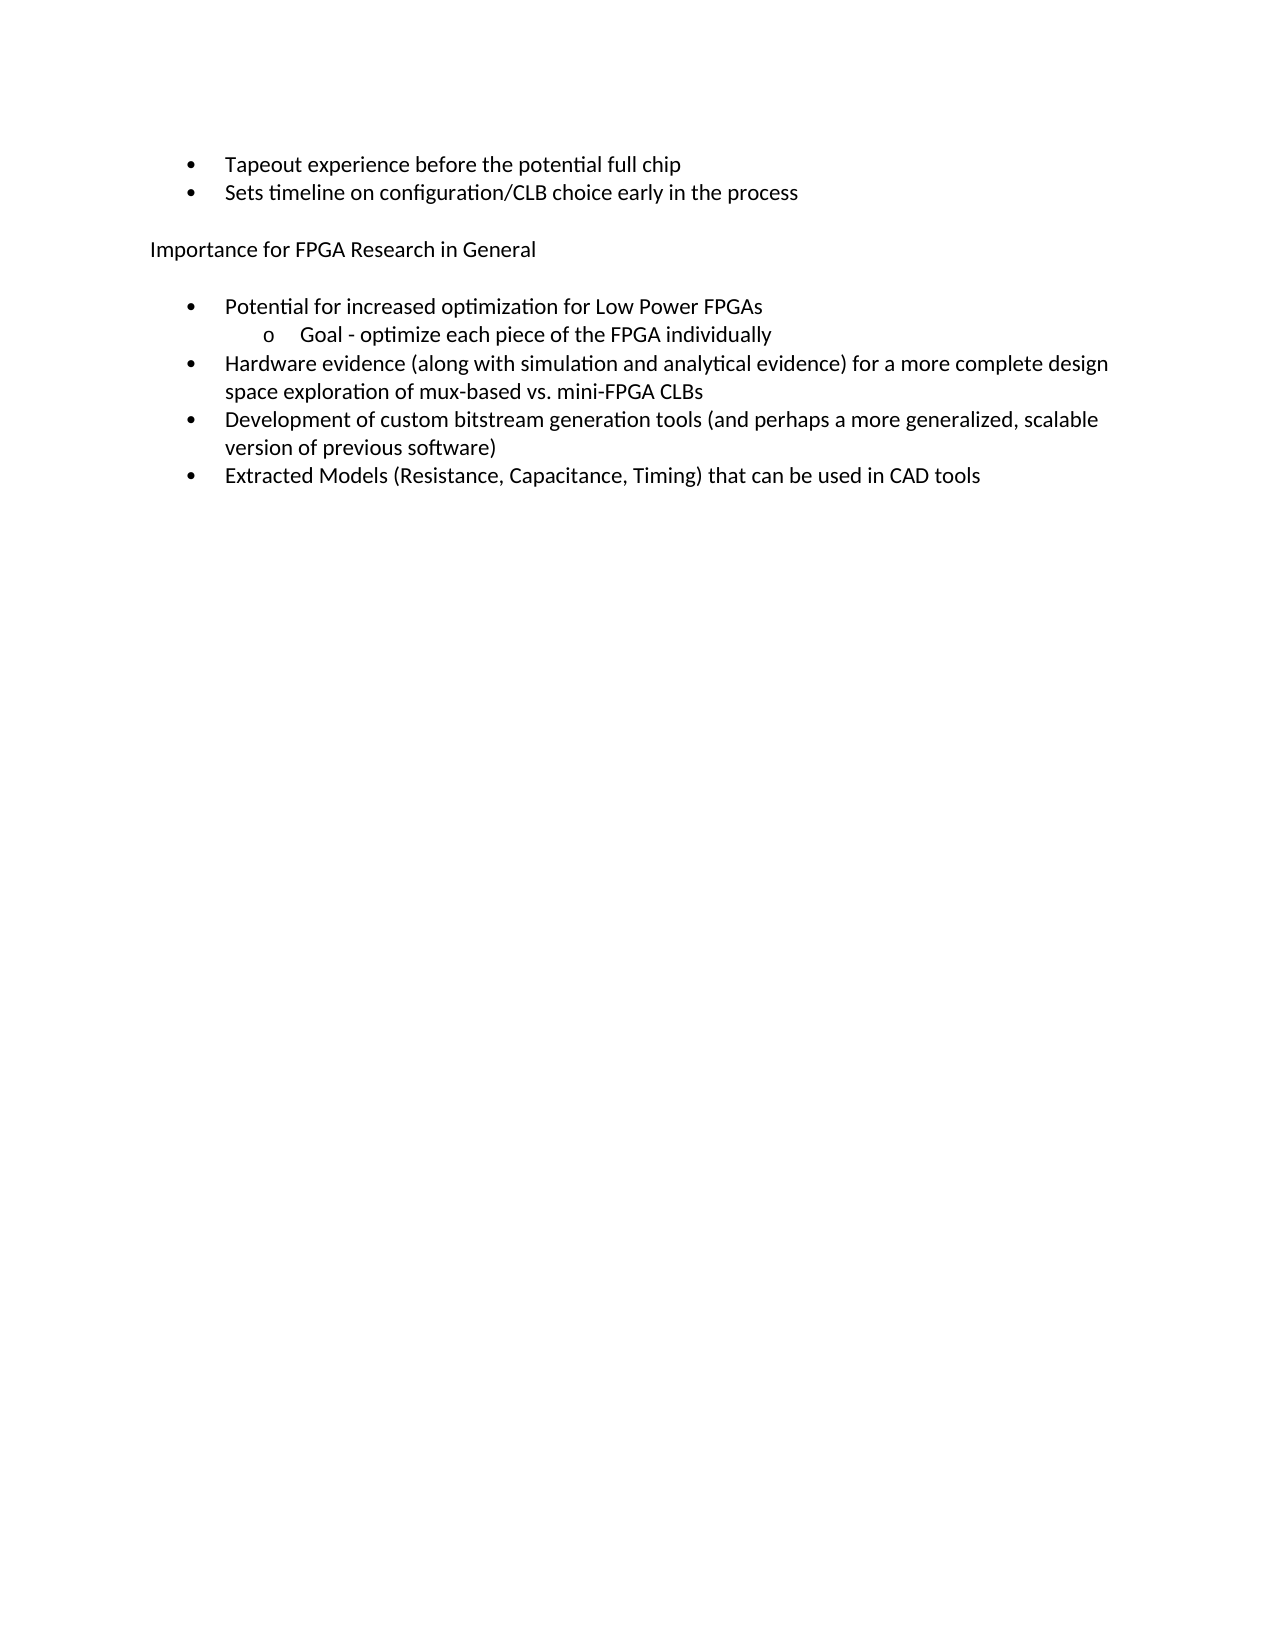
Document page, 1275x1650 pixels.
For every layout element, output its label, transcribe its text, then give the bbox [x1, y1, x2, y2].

list Hardware evidence (along with simulation and analytical evidence) for a more complete design space exploration of mux-based vs. mini-FPGA CLBs [187, 349, 1125, 405]
list Development of custom bitstream generation tools (and perhaps a more generalized, scalable version of previous software) [187, 405, 1125, 461]
list Potential for increased optimization for Low Power FPGAs [187, 292, 1125, 320]
text Importance for FPGA Research in General [150, 235, 1125, 263]
list Goal - optimize each piece of the FPGA individually [262, 320, 1125, 349]
list Sets timeline on configuration/CLB choice early in the process [187, 178, 1125, 206]
list Tapeout experience before the potential full chip [187, 150, 1125, 178]
list Extracted Models (Resistance, Capacitance, Timing) that can be used in CAD tools [187, 461, 1125, 489]
